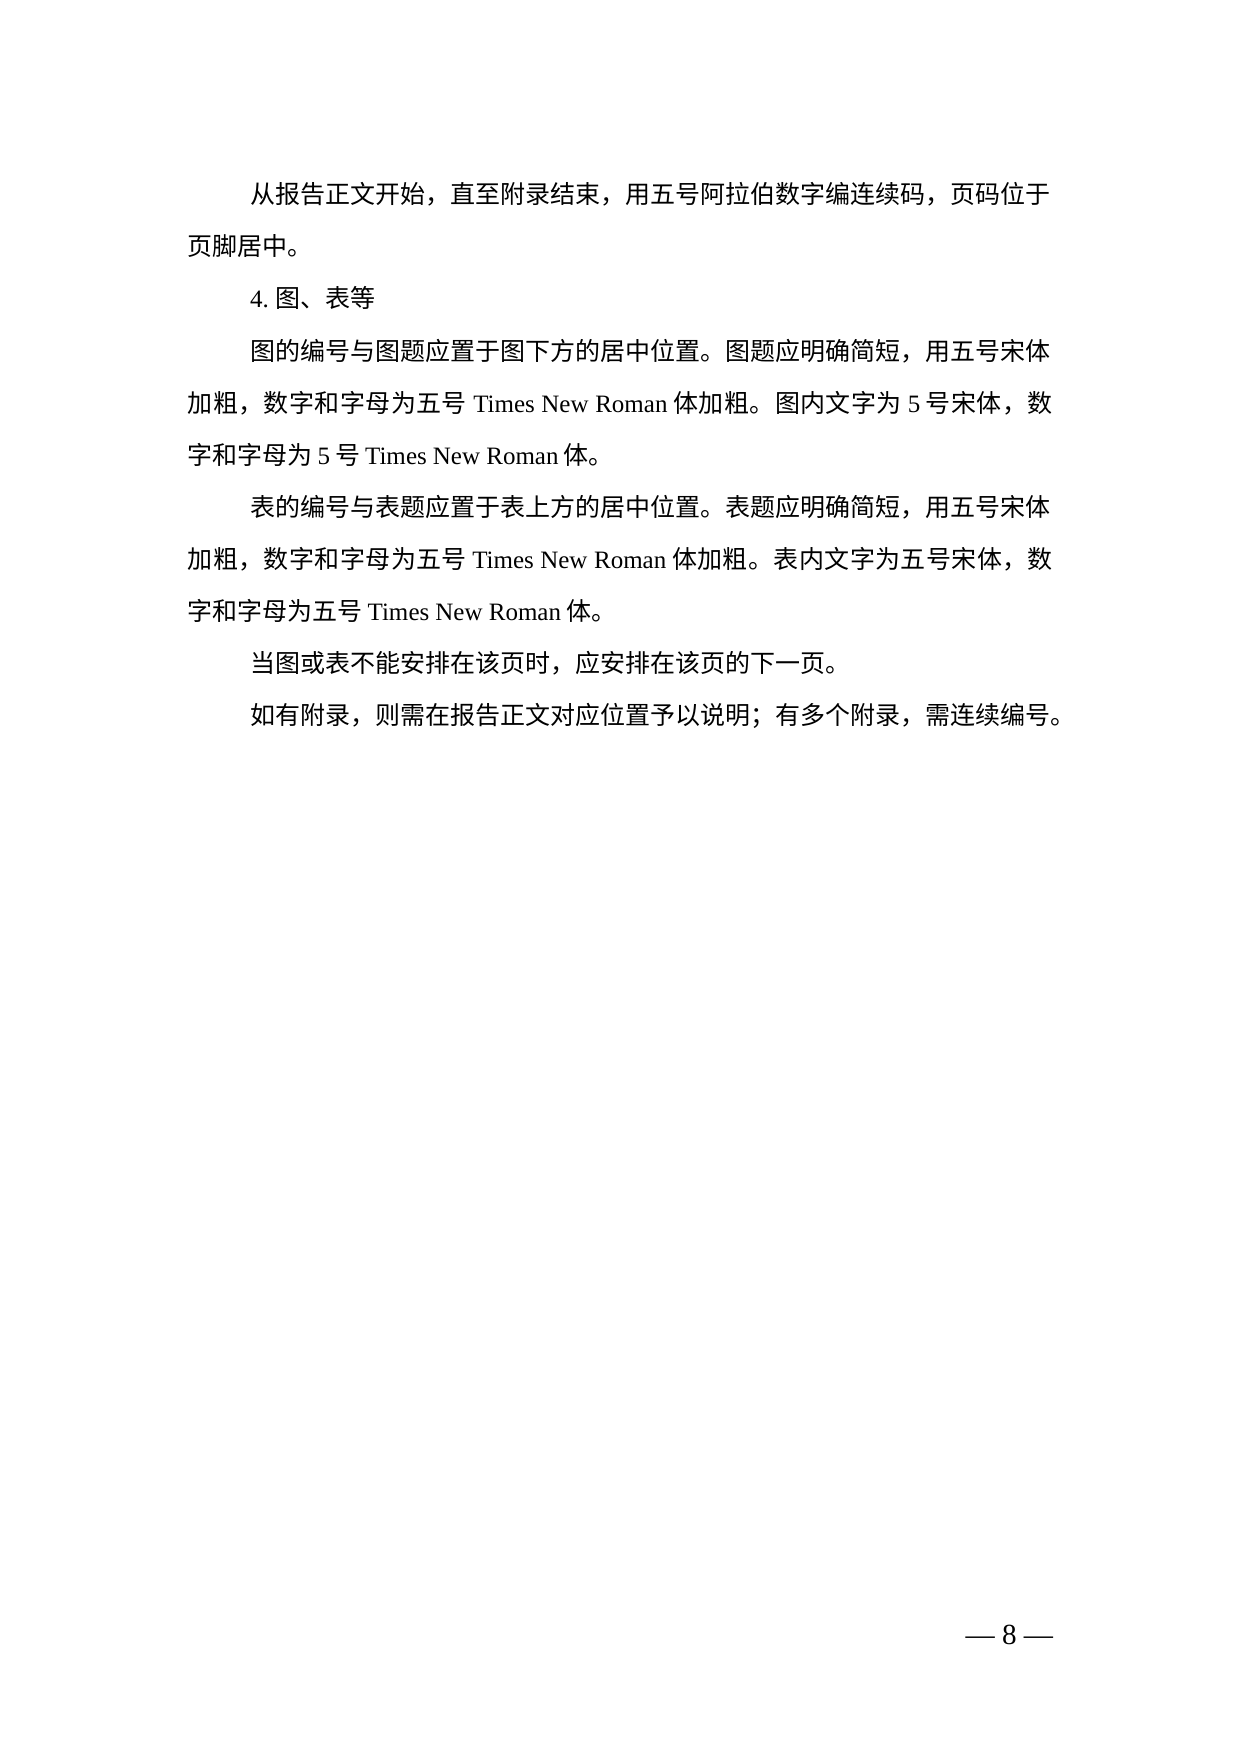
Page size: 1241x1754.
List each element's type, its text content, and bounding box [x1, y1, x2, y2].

text 当图或表不能安排在该页时，应安排在该页的下一页。 [187, 631, 1053, 683]
text 4. 图、表等 [187, 266, 1053, 318]
text 从报告正文开始，直至附录结束，用五号阿拉伯数字编连续码，页码位于页脚居中。 [187, 162, 1053, 266]
text 表的编号与表题应置于表上方的居中位置。表题应明确简短，用五号宋体加粗，数字和字母为五号Times New Roman体加粗。表内文字为五号宋体，数字和字母为五号Times New Roman体。 [187, 474, 1053, 631]
text 如有附录，则需在报告正文对应位置予以说明；有多个附录，需连续编号。 [187, 683, 1053, 735]
text 图的编号与图题应置于图下方的居中位置。图题应明确简短，用五号宋体加粗，数字和字母为五号Times New Roman体加粗。图内文字为5号宋体，数字和字母为5号Times New Roman体。 [187, 318, 1053, 474]
